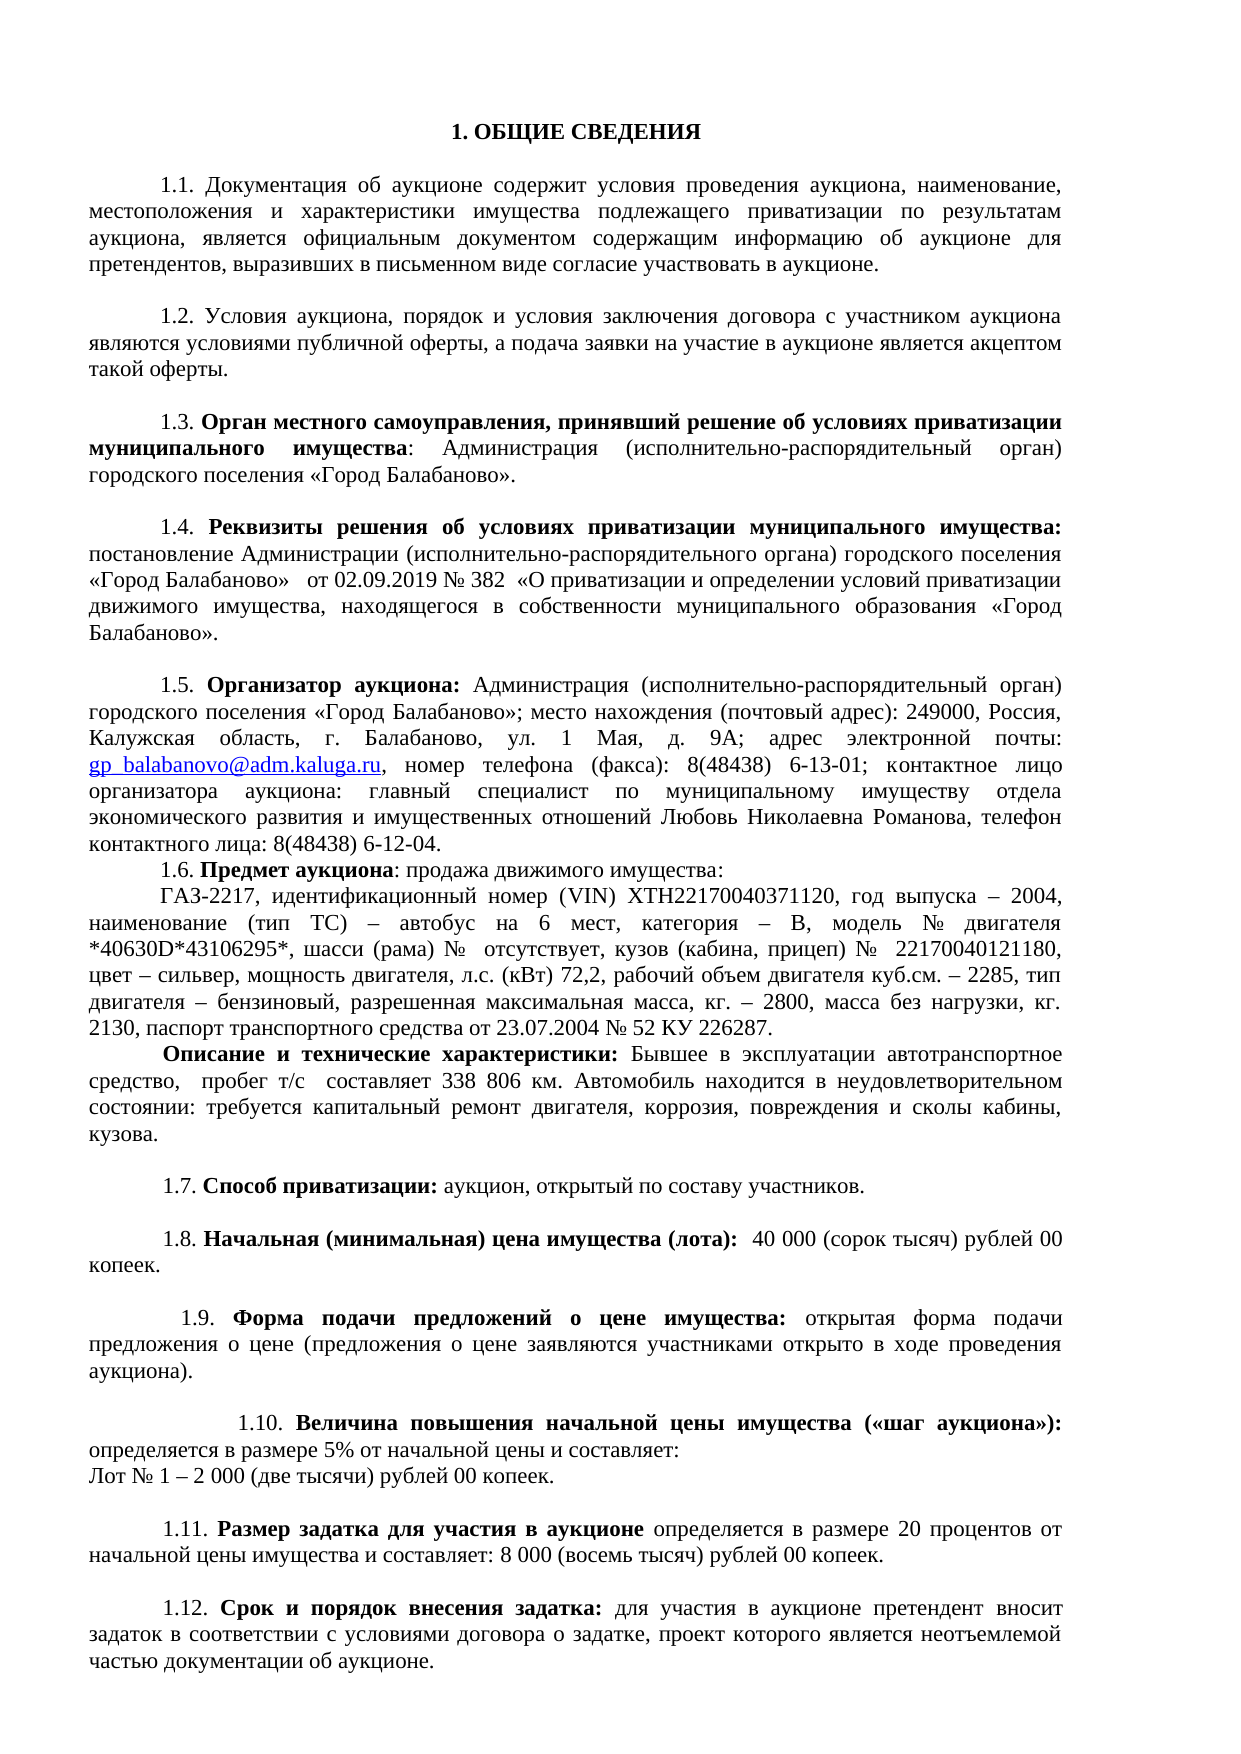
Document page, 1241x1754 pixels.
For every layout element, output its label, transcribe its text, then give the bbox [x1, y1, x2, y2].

text Описание и технические характеристики: Бывшее в эксплуатации автотранспортное средство, пробег т/с составляет 338 806 км. Автомобиль находится в неудовлетворительном состоянии: требуется капитальный ремонт двигателя, коррозия, повреждения и сколы кабины, кузова. [89, 1041, 574, 1093]
text Лот № 1 – 2 000 (две тысячи) рублей 00 копеек. [89, 1462, 1063, 1488]
text 1.7. Способ приватизации: аукцион, открытый по составу участников. [89, 1172, 1063, 1199]
text 1.11. Размер задатка для участия в аукционе определяется в размере 20 процентов от начальной цены имущества и составляет: 8 000 (восемь тысяч) рублей 00 копеек. [89, 1515, 1063, 1568]
text ГАЗ-2217, идентификационный номер (VIN) XTН22170040371120, год выпуска – 2004, наименование (тип ТС) – автобус на 6 мест, категория – В, модель № двигателя *40630D*43106295*, шасси (рама) № отсутствует, кузов (кабина, прицеп) № 22170040121180, цвет – сильвер, мощность двигателя, л.с. (кВт) 72,2, рабочий объем двигателя куб.см. – 2285, тип двигателя – бензиновый, разрешенная максимальная масса, кг. – 2800, масса без нагрузки, кг. 2130, паспорт транспортного средства от 23.07.2004 № 52 КУ 226287. [89, 882, 1063, 1041]
text 1.10. Величина повышения начальной цены имущества («шаг аукциона»): определяется в размере 5% от начальной цены и составляет: [89, 1409, 1063, 1462]
text 1.6. Предмет аукциона: продажа движимого имущества: [89, 856, 1063, 882]
text 1.1. Документация об аукционе содержит условия проведения аукциона, наименование, местоположения и характеристики имущества подлежащего приватизации по результатам аукциона, является официальным документом содержащим информацию об аукционе для претендентов, выразивших в письменном виде согласие участвовать в аукционе. [89, 171, 1063, 276]
text 1.5. Организатор аукциона: Администрация (исполнительно-распорядительный орган) городского поселения «Город Балабаново»; место нахождения (почтовый адрес): 249000, Россия, Калужская область, г. Балабаново, ул. 1 Мая, д. 9А; адрес электронной почты: gp_balabanovo@adm.kaluga.ru, номер телефона (факса): 8(48438) 6-13-01; контактное лицо организатора аукциона: главный специалист по муниципальному имуществу отдела экономического развития и имущественных отношений Любовь Николаевна Романова, телефон контактного лица: 8(48438) 6-12-04. [89, 672, 1063, 856]
text 1.4. Реквизиты решения об условиях приватизации муниципального имущества: постановление Администрации (исполнительно-распорядительного органа) городского поселения «Город Балабаново» от 02.09.2019 № 382 «О приватизации и определении условий приватизации движимого имущества, находящегося в собственности муниципального образования «Город Балабаново». [89, 513, 1063, 645]
text 1.3. Орган местного самоуправления, принявший решение об условиях приватизации муниципального имущества: Администрация (исполнительно-распорядительный орган) городского поселения «Город Балабаново». [89, 408, 1063, 487]
text 1.9. Форма подачи предложений о цене имущества: открытая форма подачи предложения о цене (предложения о цене заявляются участниками открыто в ходе проведения аукциона). [89, 1304, 1063, 1383]
text Описание и технические характеристики: Бывшее в эксплуатации автотранспортное средство, пробег т/с составляет 338 806 км. Автомобиль находится в неудовлетворительном состоянии: требуется капитальный ремонт двигателя, коррозия, повреждения и сколы кабины, кузова. [89, 1119, 1063, 1146]
text 1. ОБЩИЕ СВЕДЕНИЯ [89, 118, 1063, 144]
text 1.8. Начальная (минимальная) цена имущества (лота): 40 000 (сорок тысяч) рублей 00 копеек. [89, 1225, 1063, 1278]
text 1.2. Условия аукциона, порядок и условия заключения договора с участником аукциона являются условиями публичной оферты, а подача заявки на участие в аукционе является акцептом такой оферты. [89, 303, 1063, 382]
text 1.12. Срок и порядок внесения задатка: для участия в аукционе претендент вносит задаток в соответствии с условиями договора о задатке, проект которого является неотъемлемой частью документации об аукционе. [89, 1594, 1063, 1673]
